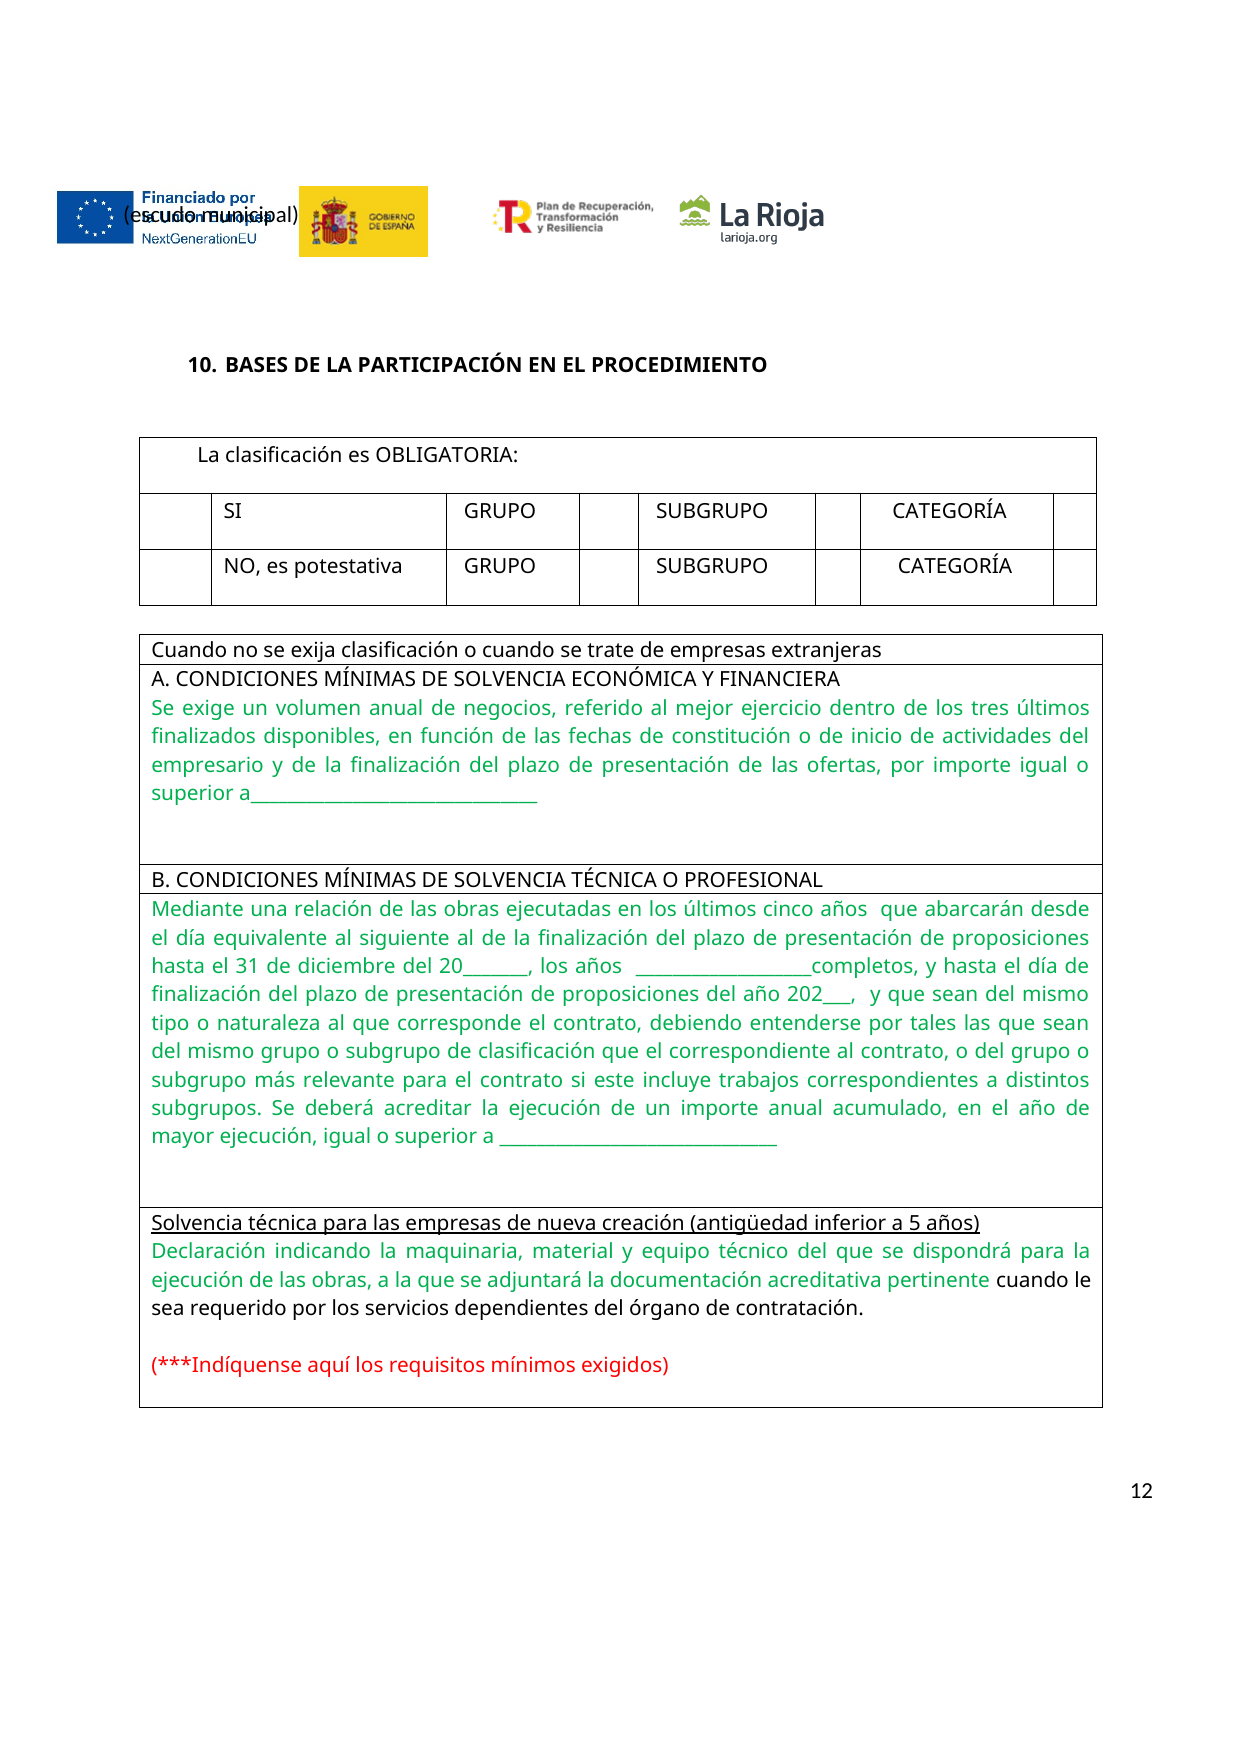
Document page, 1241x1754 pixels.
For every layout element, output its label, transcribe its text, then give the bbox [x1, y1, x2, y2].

table_cell [140, 494, 211, 549]
table_cell CATEGORÍA [861, 494, 1053, 549]
table_cell [1054, 494, 1096, 549]
table_cell CATEGORÍA [861, 550, 1053, 604]
table_header La clasificación es OBLIGATORIA: [140, 438, 1096, 493]
table_cell Solvencia técnica para las empresas de nueva creación (antigüedad inferior a 5 años) Declaración indicando la maquinaria, material y equipo técnico del que se dispondrá para la ejecución de las obras, a la que se adjuntará la documentación acreditativa pertinente cuando le sea requerido por los servicios dependientes del órgano de contratación. (***Indíquense aquí los requisitos mínimos exigidos) [140, 1208, 1102, 1407]
list BASES DE LA PARTICIPACIÓN EN EL PROCEDIMIENTO [187, 351, 1153, 379]
table_cell GRUPO [447, 494, 579, 549]
table_cell B. CONDICIONES MÍNIMAS DE SOLVENCIA TÉCNICA O PROFESIONAL [140, 865, 1102, 893]
table_cell NO, es potestativa [212, 550, 446, 604]
table_cell SI [212, 494, 446, 549]
table_cell GRUPO [447, 550, 579, 604]
table_cell SUBGRUPO [639, 494, 815, 549]
table_cell [580, 550, 638, 604]
picture [485, 167, 661, 247]
table_header Cuando no se exija clasificación o cuando se trate de empresas extranjeras [140, 635, 1102, 663]
table_cell [1054, 550, 1096, 604]
table_cell [816, 550, 860, 604]
table_cell [140, 550, 211, 604]
table_cell [816, 494, 860, 549]
table_cell A. CONDICIONES MÍNIMAS DE SOLVENCIA ECONÓMICA Y FINANCIERA Se exige un volumen anual de negocios, referido al mejor ejercicio dentro de los tres últimos finalizados disponibles, en función de las fechas de constitución o de inicio de actividades del empresario y de la finalización del plazo de presentación de las ofertas, por importe igual o superior a_______________________________ [140, 665, 1102, 864]
table_cell SUBGRUPO [639, 550, 815, 604]
picture [47, 186, 276, 248]
picture [299, 186, 428, 257]
picture [662, 140, 838, 280]
table_cell [580, 494, 638, 549]
table_cell Mediante una relación de las obras ejecutadas en los últimos cinco años que abarcarán desde el día equivalente al siguiente al de la finalización del plazo de presentación de proposiciones hasta el 31 de diciembre del 20_______, los años ___________________completos, y hasta el día de finalización del plazo de presentación de proposiciones del año 202___, y que sean del mismo tipo o naturaleza al que corresponde el contrato, debiendo entenderse por tales las que sean del mismo grupo o subgrupo de clasificación que el correspondiente al contrato, o del grupo o subgrupo más relevante para el contrato si este incluye trabajos correspondientes a distintos subgrupos. Se deberá acreditar la ejecución de un importe anual acumulado, en el año de mayor ejecución, igual o superior a ______________________________ [140, 894, 1102, 1207]
